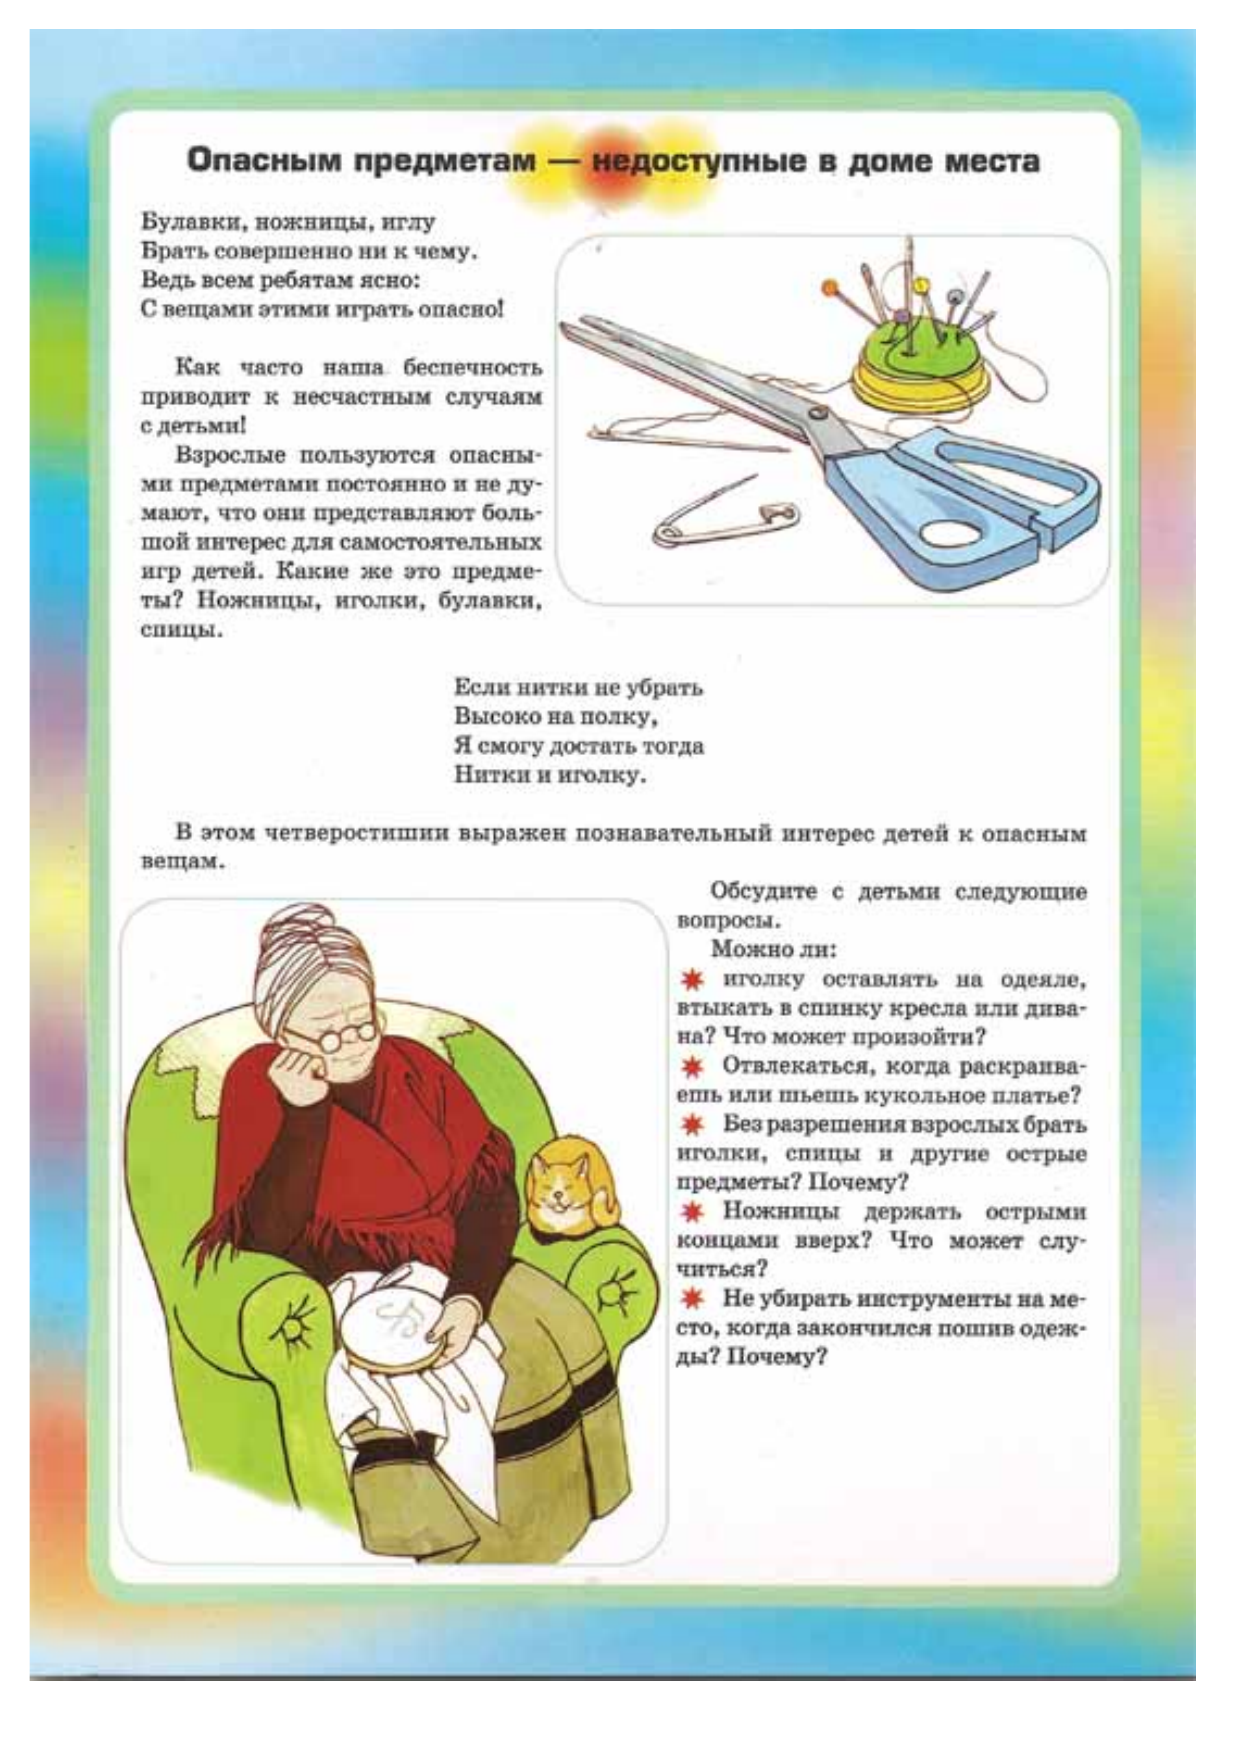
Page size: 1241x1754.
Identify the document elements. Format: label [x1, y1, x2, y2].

picture [29, 29, 1196, 1681]
